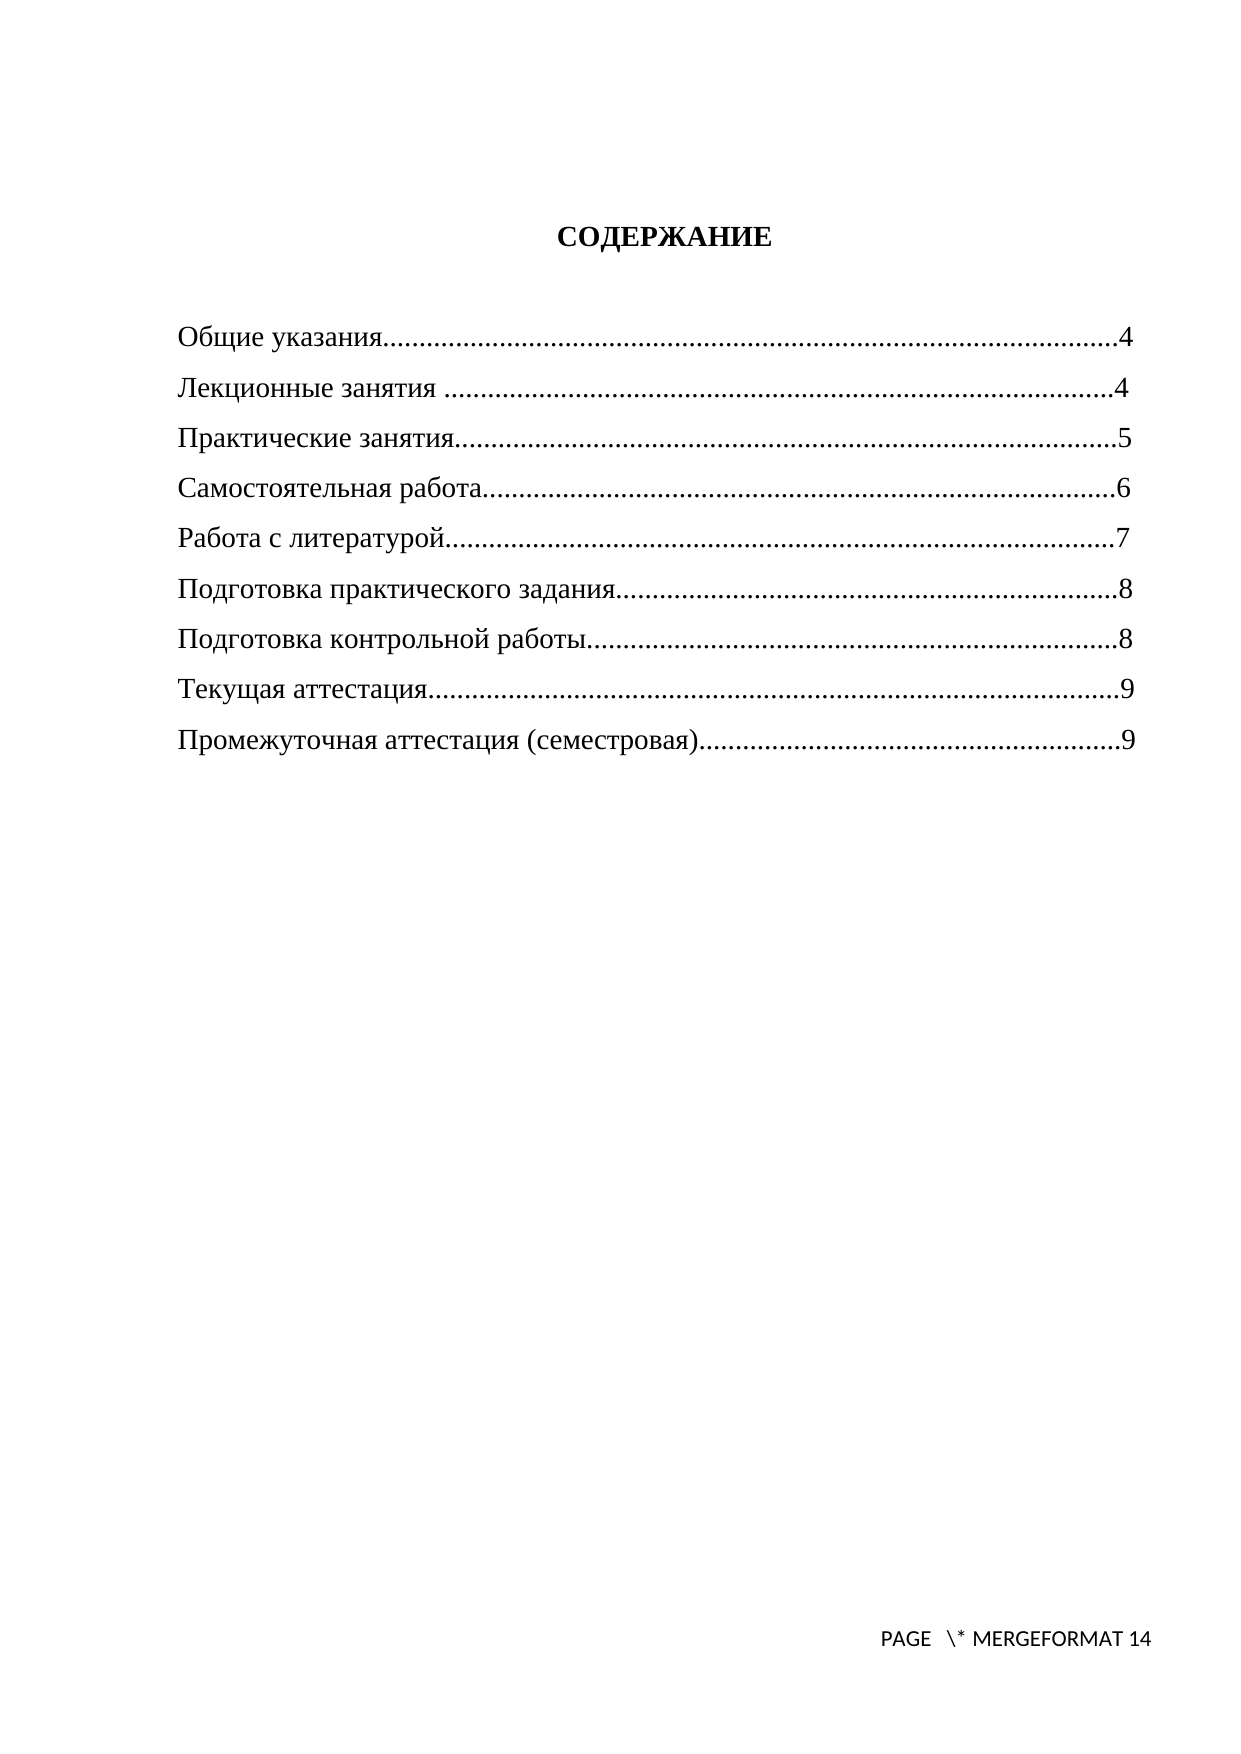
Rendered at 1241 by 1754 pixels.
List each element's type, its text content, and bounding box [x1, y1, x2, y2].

text Самостоятельная работа.......................................................................................6 [177, 470, 1152, 504]
text Текущая аттестация...............................................................................................9 [177, 672, 1152, 705]
text Подготовка практического задания.....................................................................8 [177, 571, 1152, 604]
text Подготовка контрольной работы.........................................................................8 [177, 621, 1152, 655]
text Работа с литературой............................................................................................7 [177, 521, 1152, 554]
text СОДЕРЖАНИЕ [177, 219, 1152, 252]
text Лекционные занятия ............................................................................................4 [177, 370, 1152, 403]
text Общие указания.....................................................................................................4 [177, 319, 1152, 353]
text Практические занятия...........................................................................................5 [177, 420, 1152, 453]
text Промежуточная аттестация (семестровая)..........................................................9 [177, 722, 1152, 755]
